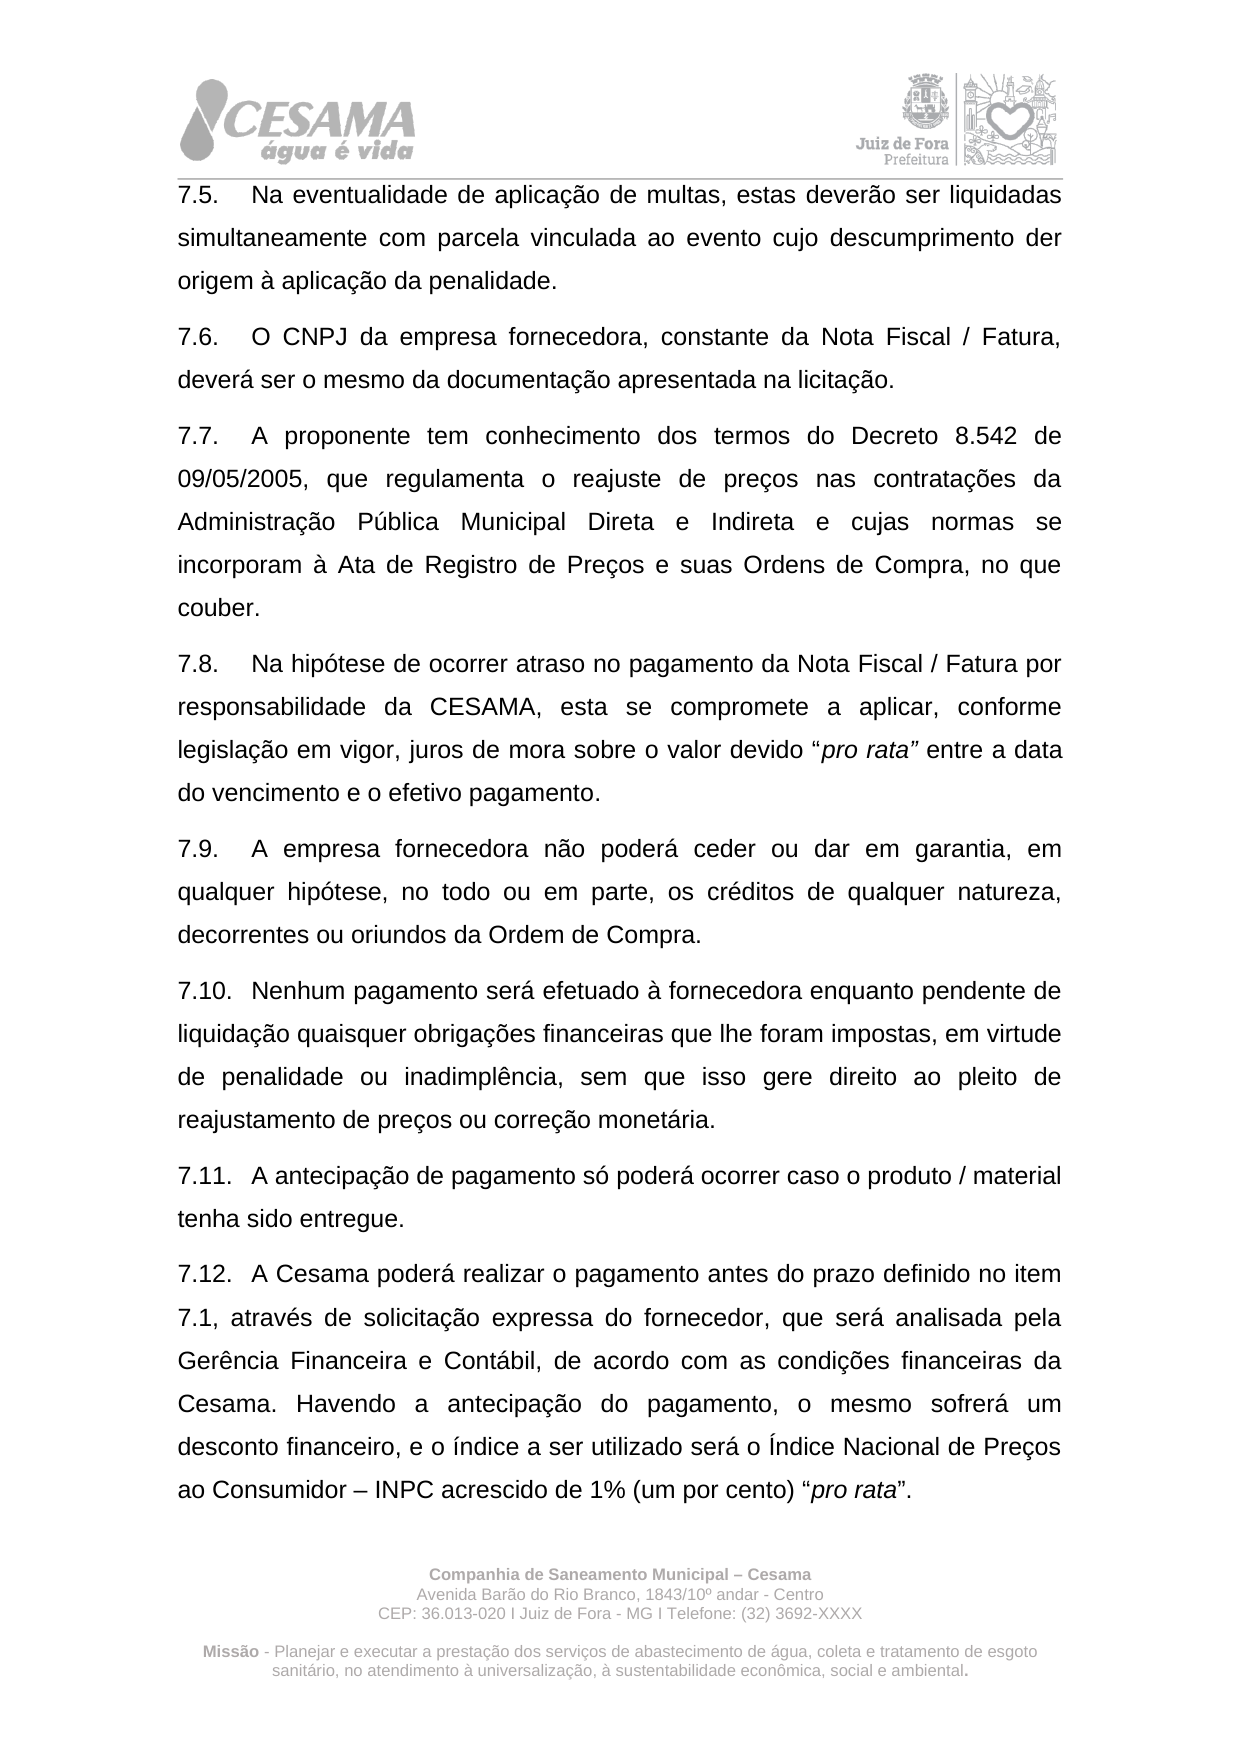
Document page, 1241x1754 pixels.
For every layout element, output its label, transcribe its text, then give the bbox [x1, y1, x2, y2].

list A antecipação de pagamento só poderá ocorrer caso o produto / material tenha sido entregue. [177, 1161, 1063, 1232]
list A Cesama poderá realizar o pagamento antes do prazo definido no item 7.1, através de solicitação expressa do fornecedor, que será analisada pela Gerência Financeira e Contábil, de acordo com as condições financeiras da Cesama. Havendo a antecipação do pagamento, o mesmo sofrerá um desconto financeiro, e o índice a ser utilizado será o Índice Nacional de Preços ao Consumidor – INPC acrescido de 1% (um por cento) “pro rata”. [177, 1259, 1063, 1504]
list Na eventualidade de aplicação de multas, estas deverão ser liquidadas simultaneamente com parcela vinculada ao evento cujo descumprimento der origem à aplicação da penalidade. [177, 180, 1063, 295]
list O CNPJ da empresa fornecedora, constante da Nota Fiscal / Fatura, deverá ser o mesmo da documentação apresentada na licitação. [177, 322, 1063, 394]
list A proponente tem conhecimento dos termos do Decreto 8.542 de 09/05/2005, que regulamenta o reajuste de preços nas contratações da Administração Pública Municipal Direta e Indireta e cujas normas se incorporam à Ata de Registro de Preços e suas Ordens de Compra, no que couber. [177, 421, 1063, 622]
list Nenhum pagamento será efetuado à fornecedora enquanto pendente de liquidação quaisquer obrigações financeiras que lhe foram impostas, em virtude de penalidade ou inadimplência, sem que isso gere direito ao pleito de reajustamento de preços ou correção monetária. [177, 976, 1063, 1134]
picture [177, 73, 1064, 180]
list A empresa fornecedora não poderá ceder ou dar em garantia, em qualquer hipótese, no todo ou em parte, os créditos de qualquer natureza, decorrentes ou oriundos da Ordem de Compra. [177, 834, 1063, 949]
list Na hipótese de ocorrer atraso no pagamento da Nota Fiscal / Fatura por responsabilidade da CESAMA, esta se compromete a aplicar, conforme legislação em vigor, juros de mora sobre o valor devido “pro rata” entre a data do vencimento e o efetivo pagamento. [177, 649, 1063, 807]
